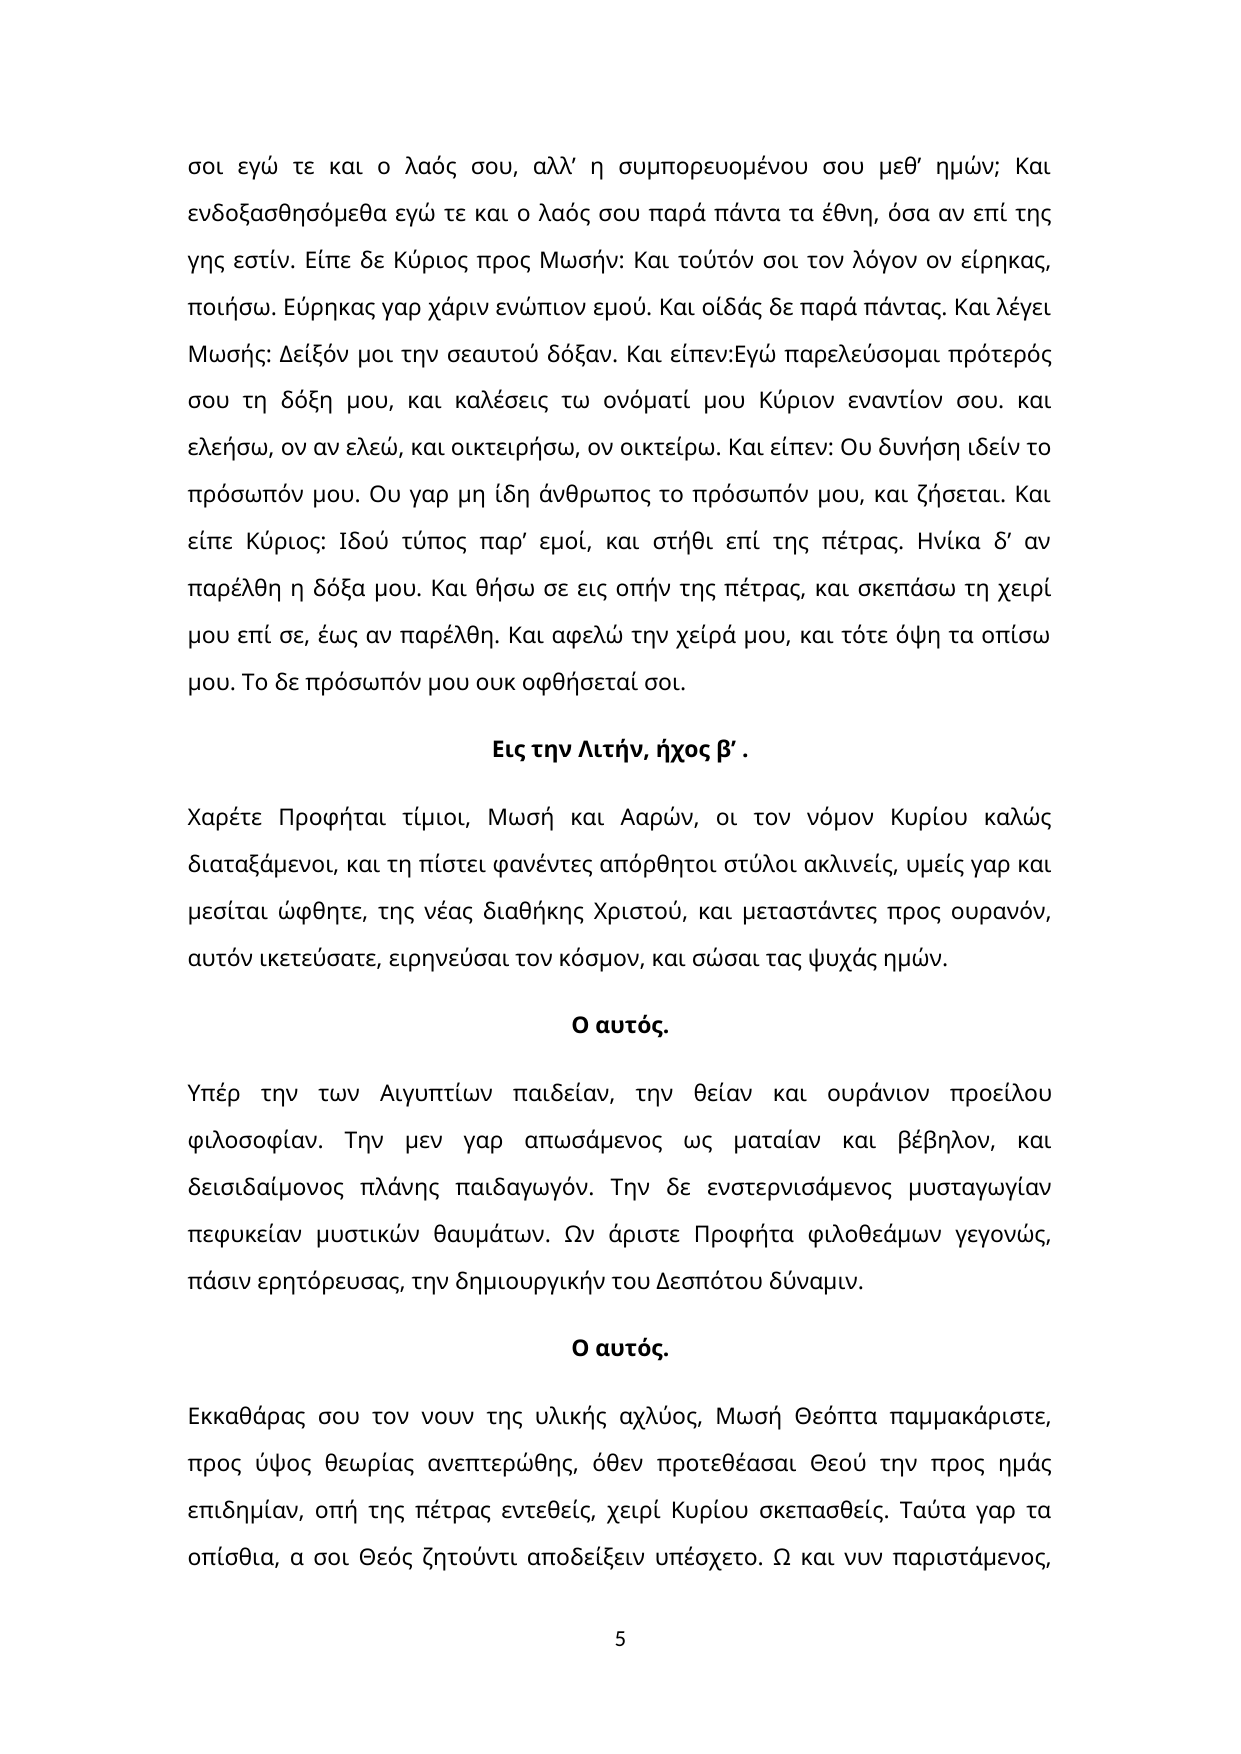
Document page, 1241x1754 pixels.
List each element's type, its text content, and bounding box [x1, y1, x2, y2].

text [187, 1400, 1053, 1572]
text Εις την Λιτήν, ήχος β’ . [187, 733, 1053, 764]
text Ο αυτός. [187, 1332, 1053, 1363]
text Υπέρ την των Αιγυπτίων παιδείαν, την θείαν και ουράνιον προείλου φιλοσοφίαν. Την μεν γαρ απωσάμενος ως ματαίαν και βέβηλον, και δεισιδαίμονος πλάνης παιδαγωγόν. Την δε ενστερνισάμενος μυσταγωγίαν πεφυκείαν μυστικών θαυμάτων. Ων άριστε Προφήτα φιλοθεάμων γεγονώς, πάσιν ερητόρευσας, την δημιουργικήν του Δεσπότου δύναμιν. [187, 1077, 1053, 1296]
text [187, 150, 1053, 697]
text Χαρέτε Προφήται τίμιοι, Μωσή και Ααρών, οι τον νόμον Κυρίου καλώς διαταξάμενοι, και τη πίστει φανέντες απόρθητοι στύλοι ακλινείς, υμείς γαρ και μεσίται ώφθητε, της νέας διαθήκης Χριστού, και μεταστάντες προς ουρανόν, αυτόν ικετεύσατε, ειρηνεύσαι τον κόσμον, και σώσαι τας ψυχάς ημών. [187, 801, 1053, 973]
text Ο αυτός. [187, 1009, 1053, 1041]
